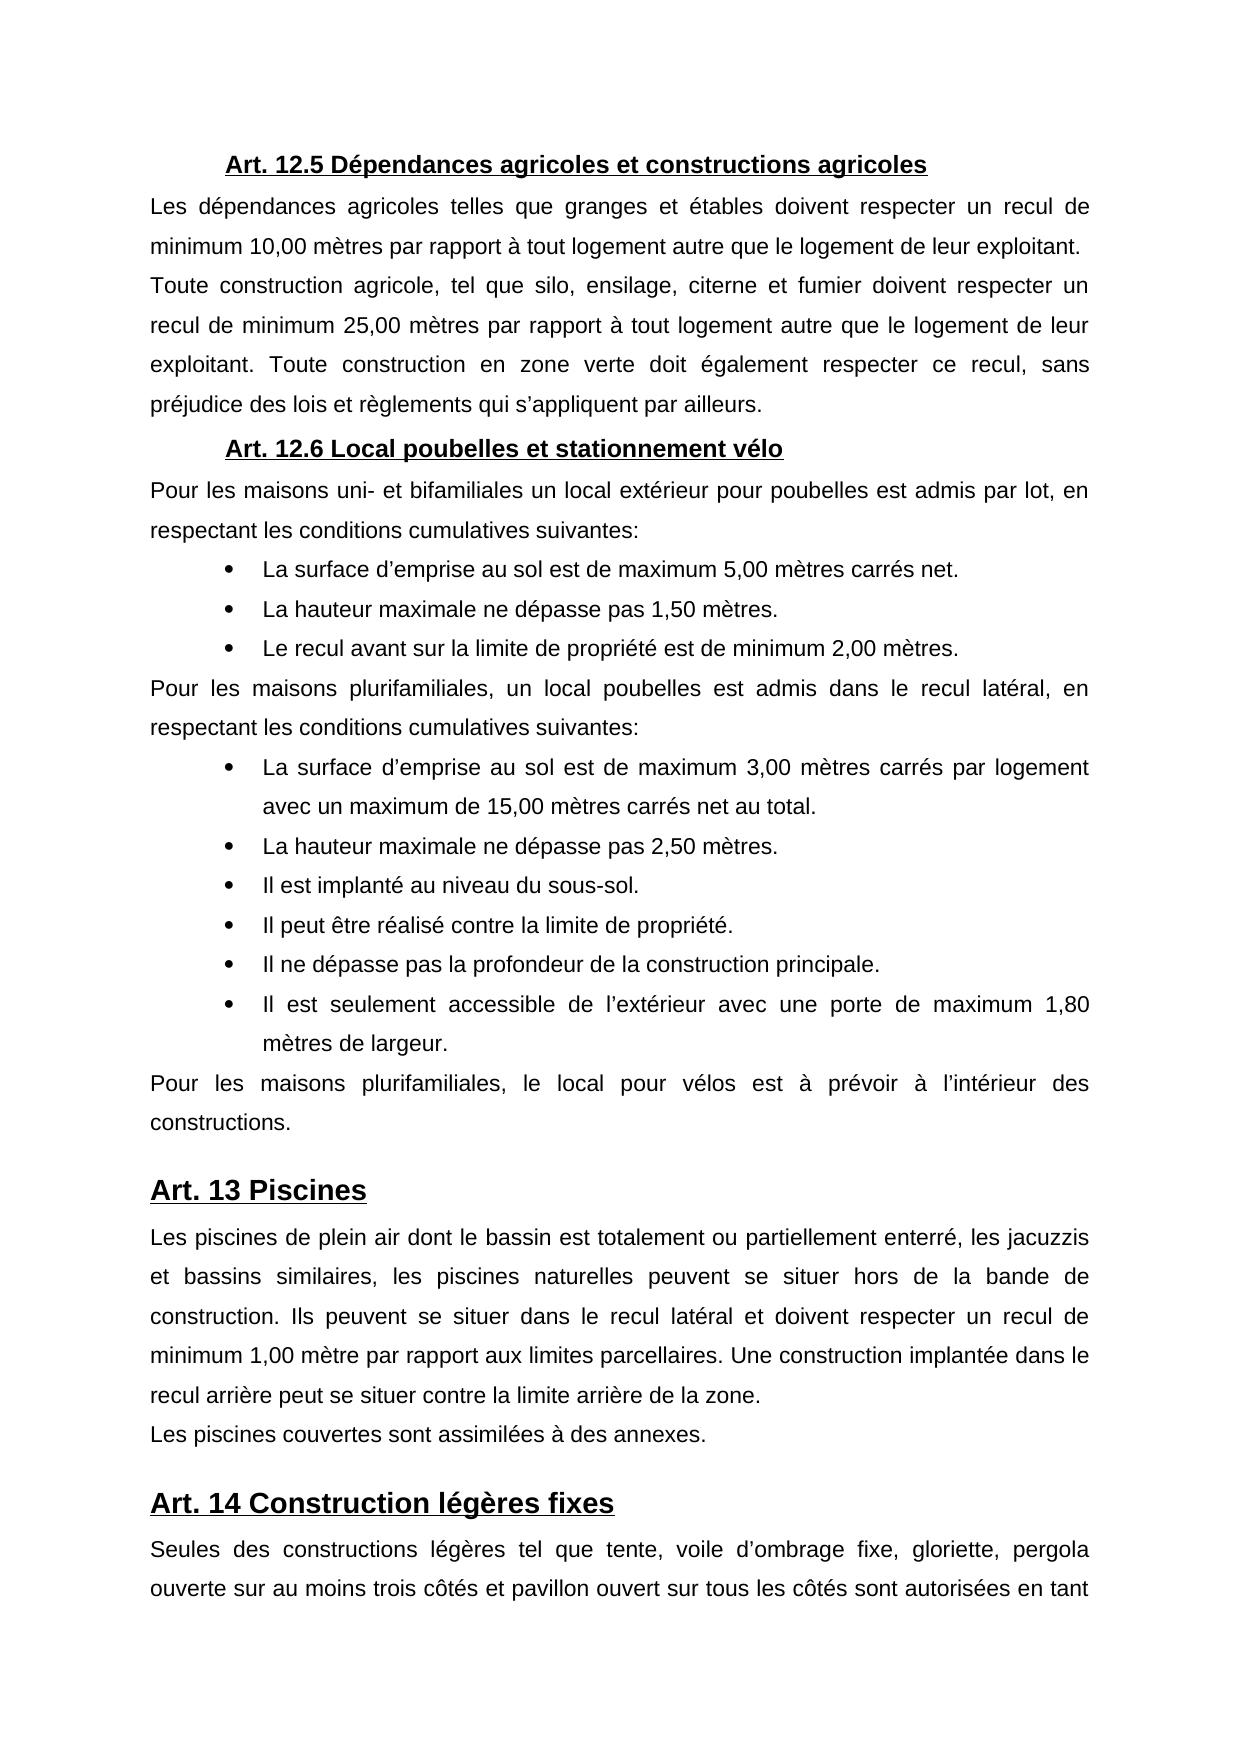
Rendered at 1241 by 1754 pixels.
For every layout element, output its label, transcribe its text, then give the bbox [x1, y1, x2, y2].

subtitle Art. 12.5 Dépendances agricoles et constructions agricoles [225, 150, 1090, 179]
list La surface d’emprise au sol est de maximum 3,00 mètres carrés par logement avec un maximum de 15,00 mètres carrés net au total. [225, 754, 1090, 819]
text Pour les maisons uni- et bifamiliales un local extérieur pour poubelles est admis par lot, en respectant les conditions cumulatives suivantes: [150, 477, 1090, 543]
subtitle Art. 12.6 Local poubelles et stationnement vélo [225, 434, 1090, 463]
text Les piscines couvertes sont assimilées à des annexes. [150, 1421, 1090, 1447]
list Il est implanté au niveau du sous-sol. [225, 872, 1090, 898]
list Il peut être réalisé contre la limite de propriété. [225, 912, 1090, 938]
text Les piscines de plein air dont le bassin est totalement ou partiellement enterré, les jacuzzis et bassins similaires, les piscines naturelles peuvent se situer hors de la bande de construction. Ils peuvent se situer dans le recul latéral et doivent respecter un recul de minimum 1,00 mètre par rapport aux limites parcellaires. Une construction implantée dans le recul arrière peut se situer contre la limite arrière de la zone. [150, 1224, 1090, 1408]
text Pour les maisons plurifamiliales, un local poubelles est admis dans le recul latéral, en respectant les conditions cumulatives suivantes: [150, 675, 1090, 741]
subtitle Art. 13 Piscines [150, 1173, 1090, 1207]
subtitle Art. 14 Construction légères fixes [150, 1486, 1090, 1519]
list Il ne dépasse pas la profondeur de la construction principale. [225, 951, 1090, 977]
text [150, 1536, 1090, 1602]
text Pour les maisons plurifamiliales, le local pour vélos est à prévoir à l’intérieur des constructions. [150, 1069, 1090, 1135]
list La hauteur maximale ne dépasse pas 1,50 mètres. [225, 596, 1090, 622]
list Le recul avant sur la limite de propriété est de minimum 2,00 mètres. [225, 635, 1090, 662]
list La hauteur maximale ne dépasse pas 2,50 mètres. [225, 833, 1090, 859]
list Il est seulement accessible de l’extérieur avec une porte de maximum 1,80 mètres de largeur. [225, 991, 1090, 1056]
list La surface d’emprise au sol est de maximum 5,00 mètres carrés net. [225, 556, 1090, 583]
text Toute construction agricole, tel que silo, ensilage, citerne et fumier doivent respecter un recul de minimum 25,00 mètres par rapport à tout logement autre que le logement de leur exploitant. Toute construction en zone verte doit également respecter ce recul, sans préjudice des lois et règlements qui s’appliquent par ailleurs. [150, 272, 1090, 417]
text Les dépendances agricoles telles que granges et étables doivent respecter un recul de minimum 10,00 mètres par rapport à tout logement autre que le logement de leur exploitant. [150, 193, 1090, 259]
